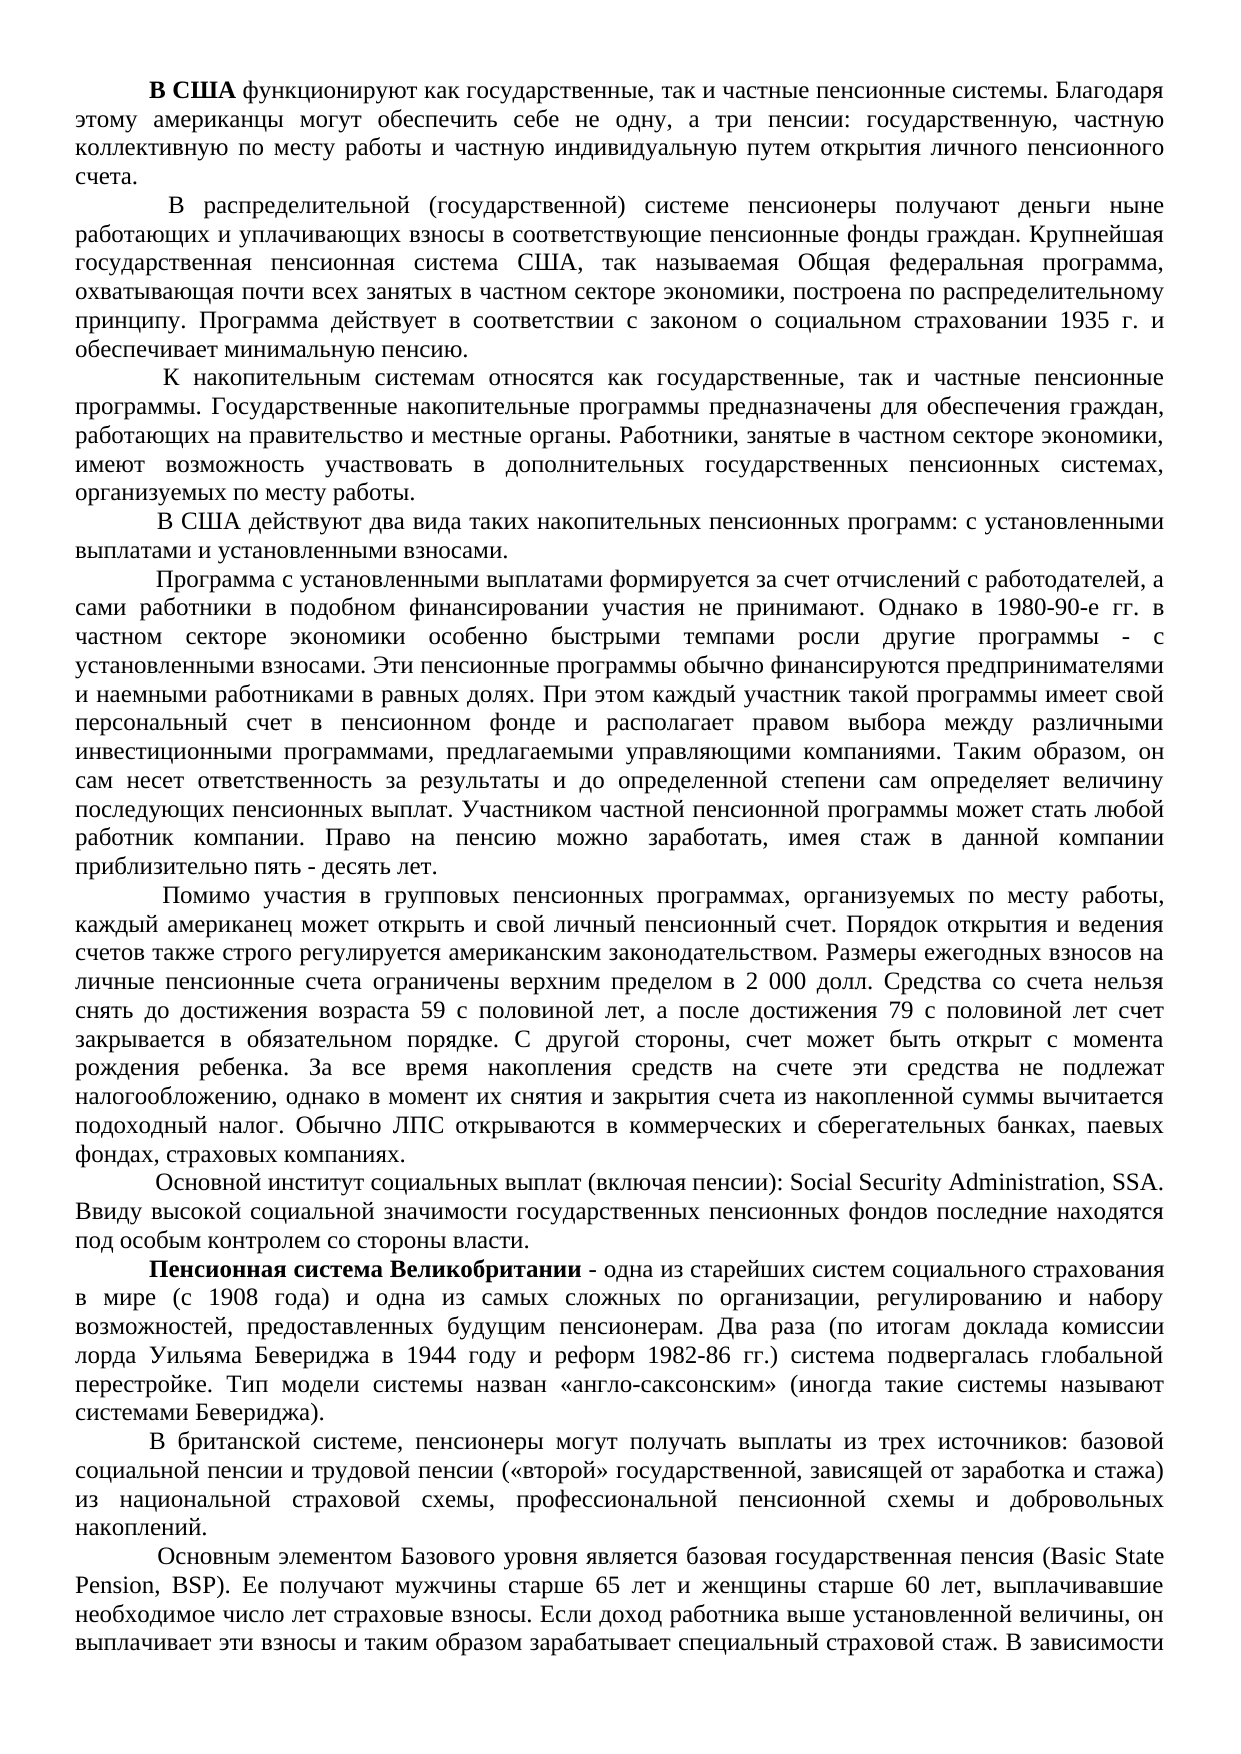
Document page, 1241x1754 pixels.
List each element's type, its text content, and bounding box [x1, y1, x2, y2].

text В США функционируют как государственные, так и частные пенсионные системы. Благодаря этому американцы могут обеспечить себе не одну, а три пенсии: государственную, частную коллективную по месту работы и частную индивидуальную путем открытия личного пенсионного счета. [75, 75, 1165, 190]
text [75, 1541, 1165, 1656]
text Пенсионная система Великобритании - одна из старейших систем социального страхования в мире (с 1908 года) и одна из самых сложных по организации, регулированию и набору возможностей, предоставленных будущим пенсионерам. Два раза (по итогам доклада комиссии лорда Уильяма Бевериджа в 1944 году и реформ 1982-86 гг.) система подвергалась глобальной перестройке. Тип модели системы назван «англо-саксонским» (иногда такие системы называют системами Бевериджа). [75, 1254, 1165, 1426]
text В британской системе, пенсионеры могут получать выплаты из трех источников: базовой социальной пенсии и трудовой пенсии («второй» государственной, зависящей от заработка и стажа) из национальной страховой схемы, профессиональной пенсионной схемы и добровольных накоплений. [75, 1426, 1165, 1541]
text Помимо участия в групповых пенсионных программах, организуемых по месту работы, каждый американец может открыть и свой личный пенсионный счет. Порядок открытия и ведения счетов также строго регулируется американским законодательством. Размеры ежегодных взносов на личные пенсионные счета ограничены верхним пределом в 2 000 долл. Средства со счета нельзя снять до достижения возраста 59 с половиной лет, а после достижения 79 с половиной лет счет закрывается в обязательном порядке. С другой стороны, счет может быть открыт с момента рождения ребенка. За все время накопления средств на счете эти средства не подлежат налогообложению, однако в момент их снятия и закрытия счета из накопленной суммы вычитается подоходный налог. Обычно ЛПС открываются в коммерческих и сберегательных банках, паевых фондах, страховых компаниях. [75, 880, 1165, 1167]
text Основной институт социальных выплат (включая пенсии): Social Security Administration, SSA. Ввиду высокой социальной значимости государственных пенсионных фондов последние находятся под особым контролем со стороны власти. [75, 1167, 1165, 1254]
text В США действуют два вида таких накопительных пенсионных программ: с установленными выплатами и установленными взносами. [75, 506, 1165, 564]
text В распределительной (государственной) системе пенсионеры получают деньги ныне работающих и уплачивающих взносы в соответствующие пенсионные фонды граждан. Крупнейшая государственная пенсионная система США, так называемая Общая федеральная программа, охватывающая почти всех занятых в частном секторе экономики, построена по распределительному принципу. Программа действует в соответствии с законом о социальном страховании 1935 г. и обеспечивает минимальную пенсию. [75, 190, 1165, 362]
text Программа с установленными выплатами формируется за счет отчислений с работодателей, а сами работники в подобном финансировании участия не принимают. Однако в 1980-90-е гг. в частном секторе экономики особенно быстрыми темпами росли другие программы - с установленными взносами. Эти пенсионные программы обычно финансируются предпринимателями и наемными работниками в равных долях. При этом каждый участник такой программы имеет свой персональный счет в пенсионном фонде и располагает правом выбора между различными инвестиционными программами, предлагаемыми управляющими компаниями. Таким образом, он сам несет ответственность за результаты и до определенной степени сам определяет величину последующих пенсионных выплат. Участником частной пенсионной программы может стать любой работник компании. Право на пенсию можно заработать, имея стаж в данной компании приблизительно пять - десять лет. [75, 564, 1165, 880]
text К накопительным системам относятся как государственные, так и частные пенсионные программы. Государственные накопительные программы предназначены для обеспечения граждан, работающих на правительство и местные органы. Работники, занятые в частном секторе экономики, имеют возможность участвовать в дополнительных государственных пенсионных системах, организуемых по месту работы. [75, 362, 1165, 506]
